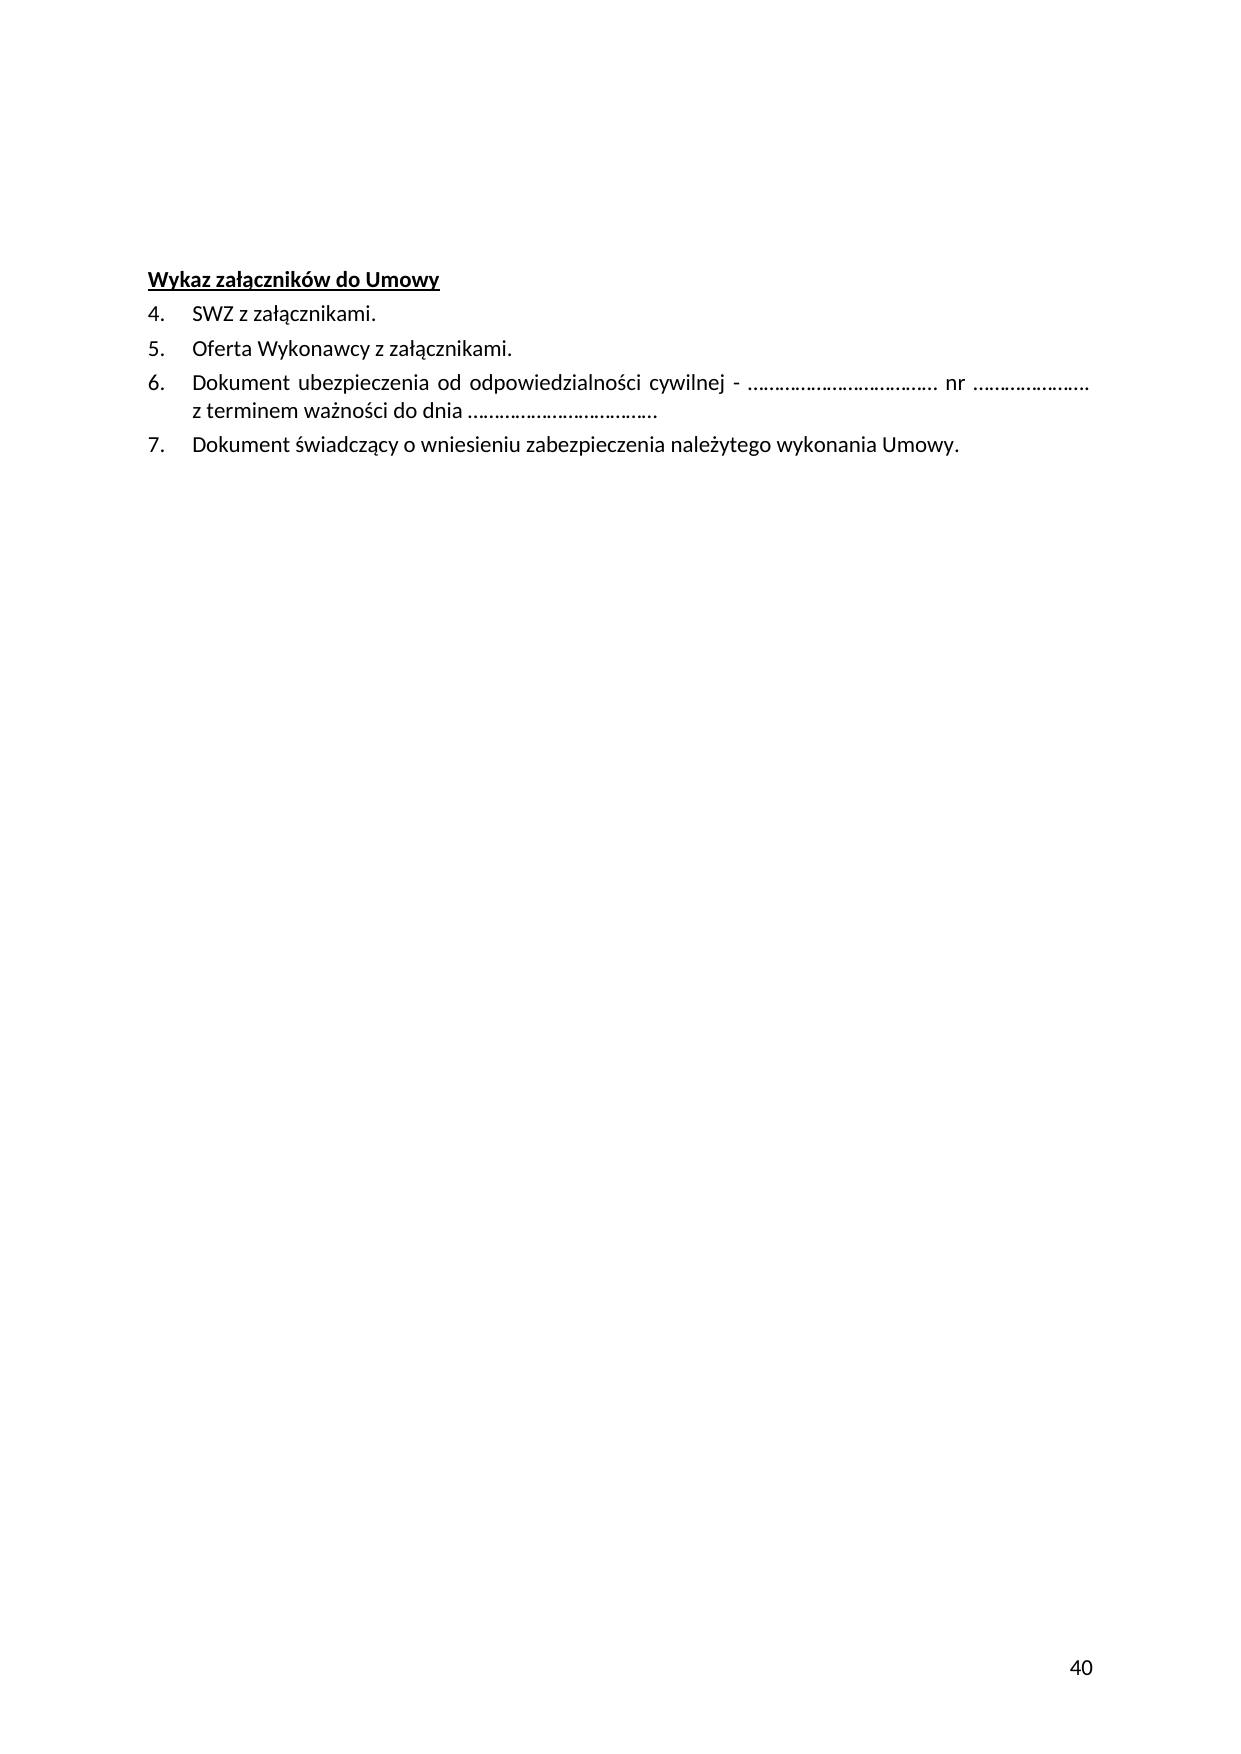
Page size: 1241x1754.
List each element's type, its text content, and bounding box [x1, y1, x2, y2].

list Dokument świadczący o wniesieniu zabezpieczenia należytego wykonania Umowy. [148, 430, 1091, 458]
list SWZ z załącznikami. [148, 299, 1091, 328]
text Wykaz załączników do Umowy [148, 265, 1093, 293]
list Dokument ubezpieczenia od odpowiedzialności cywilnej - ……………………………… nr …………………. z terminem ważności do dnia ……………………………… [148, 368, 1091, 424]
list Oferta Wykonawcy z załącznikami. [148, 334, 1091, 362]
